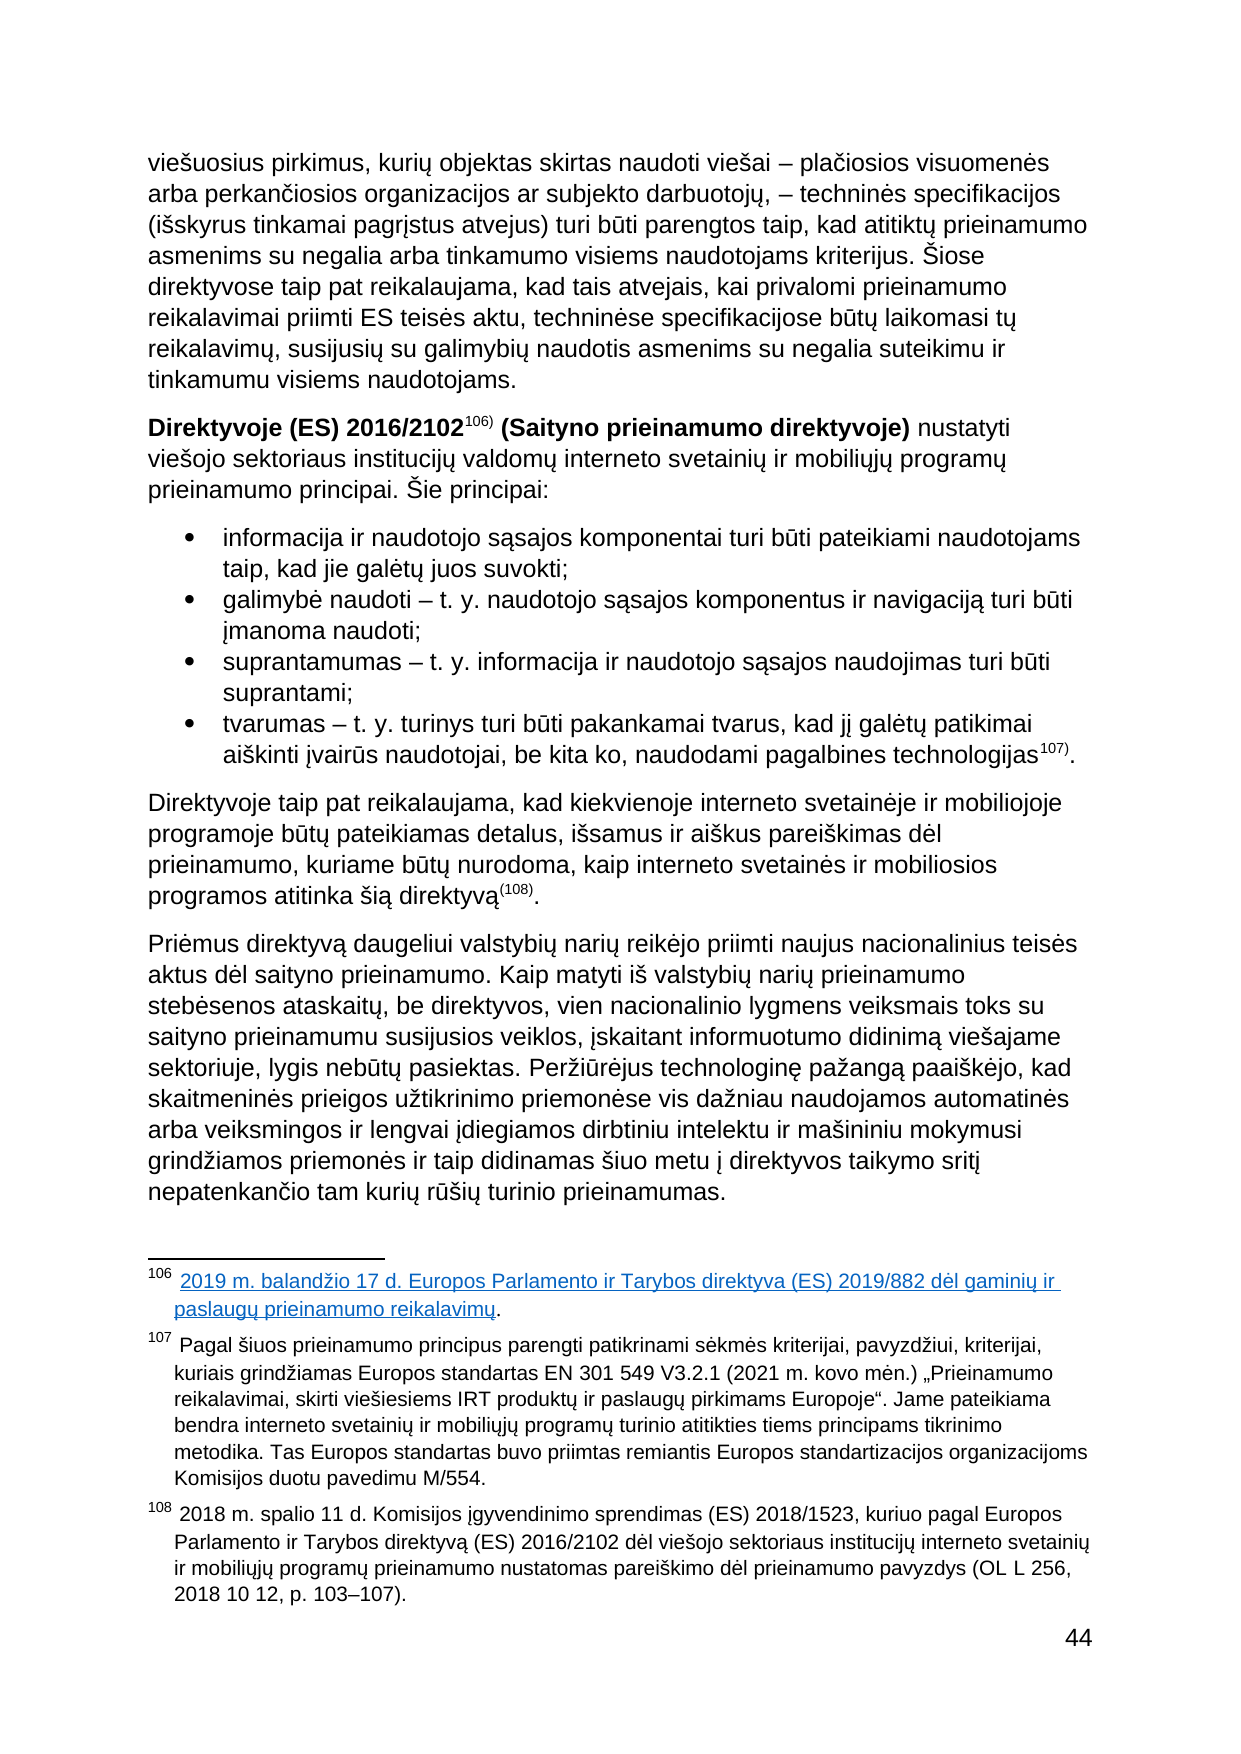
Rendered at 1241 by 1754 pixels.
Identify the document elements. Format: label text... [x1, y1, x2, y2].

list suprantamumas – t. y. informacija ir naudotojo sąsajos naudojimas turi būti suprantami; [185, 647, 1092, 707]
text Direktyvoje taip pat reikalaujama, kad kiekvienoje interneto svetainėje ir mobiliojoje programoje būtų pateikiamas detalus, išsamus ir aiškus pareiškimas dėl prieinamumo, kuriame būtų nurodoma, kaip interneto svetainės ir mobiliosios programos atitinka šią direktyvą(). [148, 788, 1092, 910]
list galimybė naudoti – t. y. naudotojo sąsajos komponentus ir navigaciją turi būti įmanoma naudoti; [185, 585, 1092, 644]
text Direktyvoje (ES) 2016/2102) (Saityno prieinamumo direktyvoje) nustatyti viešojo sektoriaus institucijų valdomų interneto svetainių ir mobiliųjų programų prieinamumo principai. Šie principai: [148, 413, 1092, 503]
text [148, 148, 1092, 394]
list informacija ir naudotojo sąsajos komponentai turi būti pateikiami naudotojams taip, kad jie galėtų juos suvokti; [185, 522, 1092, 582]
text Priėmus direktyvą daugeliui valstybių narių reikėjo priimti naujus nacionalinius teisės aktus dėl saityno prieinamumo. Kaip matyti iš valstybių narių prieinamumo stebėsenos ataskaitų, be direktyvos, vien nacionalinio lygmens veiksmais toks su saityno prieinamumu susijusios veiklos, įskaitant informuotumo didinimą viešajame sektoriuje, lygis nebūtų pasiektas. Peržiūrėjus technologinę pažangą paaiškėjo, kad skaitmeninės prieigos užtikrinimo priemonėse vis dažniau naudojamos automatinės arba veiksmingos ir lengvai įdiegiamos dirbtiniu intelektu ir mašininiu mokymusi grindžiamos priemonės ir taip didinamas šiuo metu į direktyvos taikymo sritį nepatenkančio tam kurių rūšių turinio prieinamumas. [148, 929, 1092, 1206]
list tvarumas – t. y. turinys turi būti pakankamai tvarus, kad jį galėtų patikimai aiškinti įvairūs naudotojai, be kita ko, naudodami pagalbines technologijas). [185, 709, 1092, 769]
